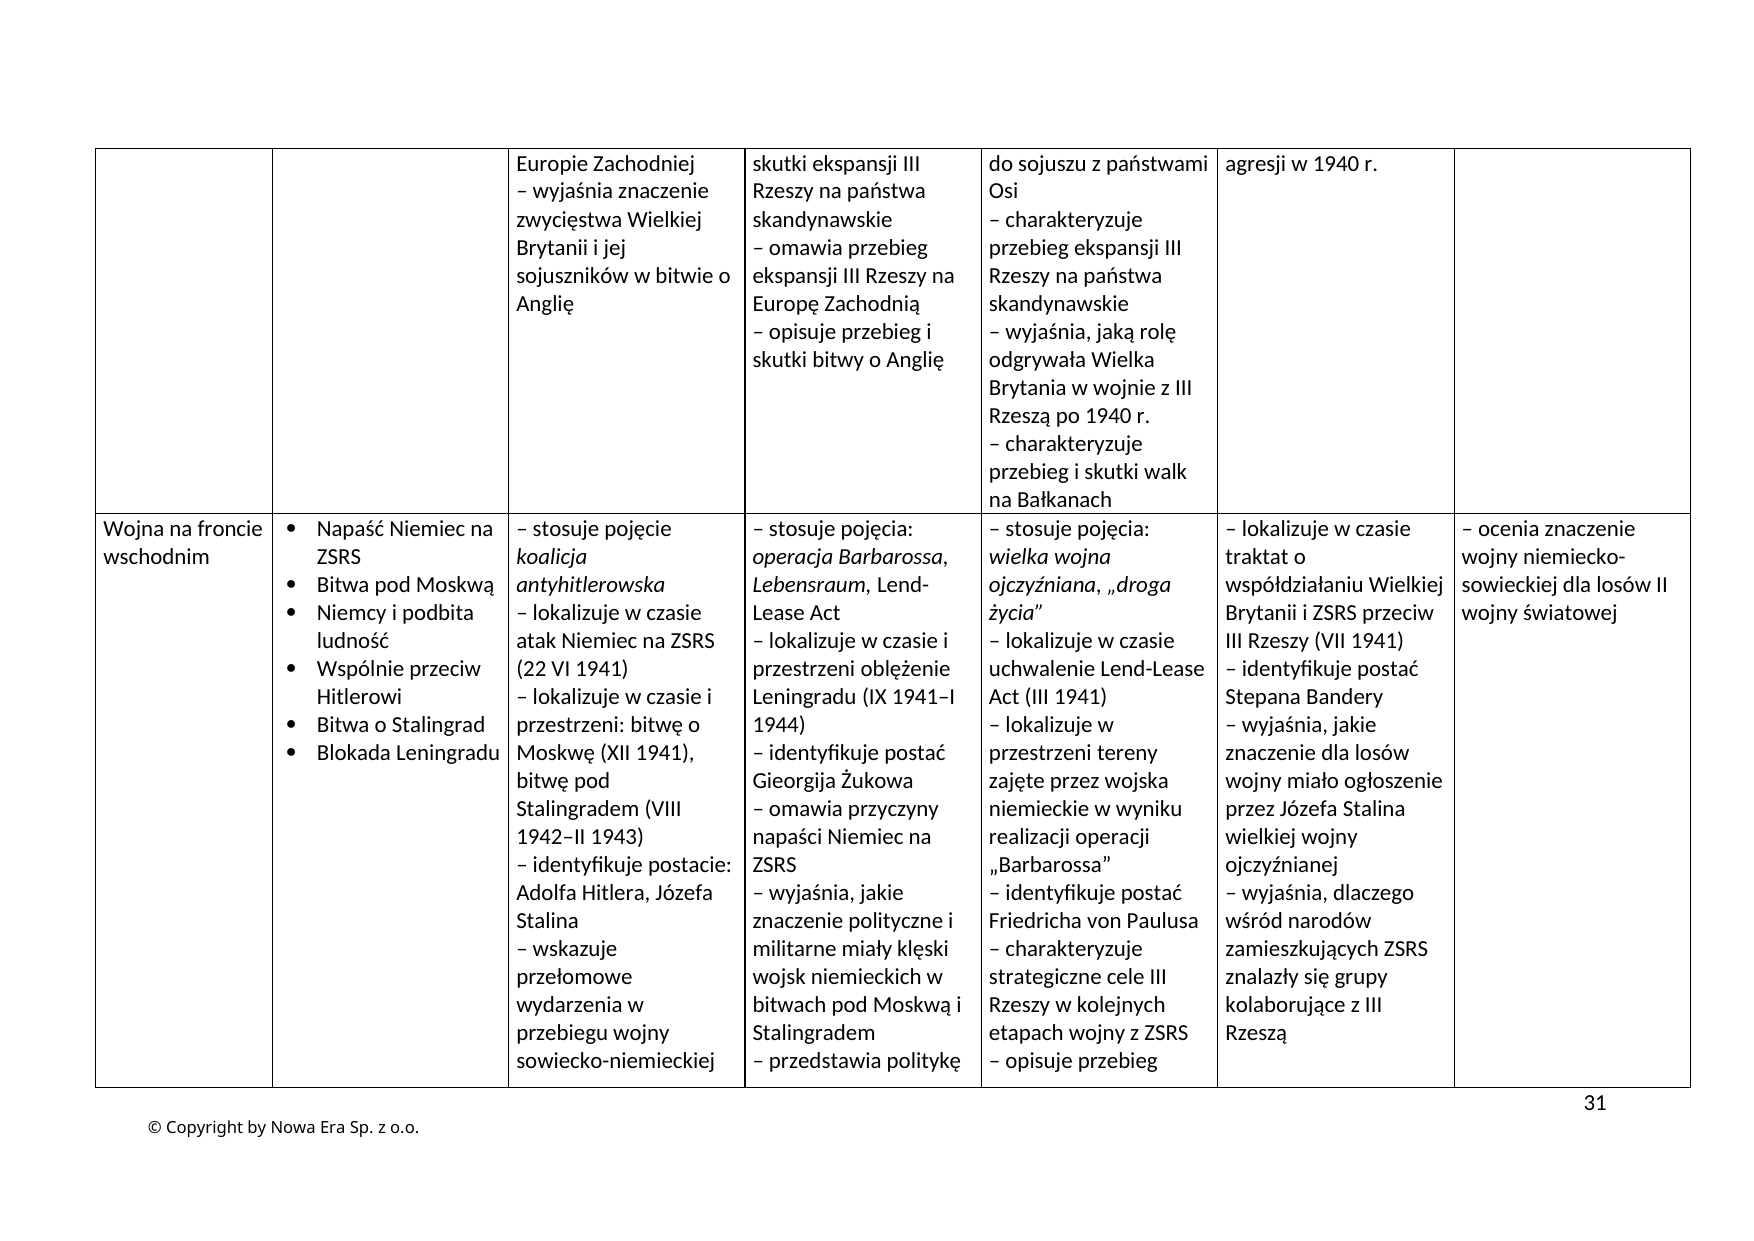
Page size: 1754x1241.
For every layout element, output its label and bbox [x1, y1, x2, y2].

table_cell [273, 514, 508, 1087]
table_cell [509, 149, 744, 513]
table_cell [1455, 149, 1690, 513]
table_cell [746, 514, 981, 1087]
table_cell [1218, 514, 1454, 1087]
table_cell [982, 149, 1217, 513]
table_cell [96, 149, 272, 513]
table_cell [1455, 514, 1690, 1087]
table_cell [96, 514, 272, 1087]
table_cell [746, 149, 981, 513]
table_cell [509, 514, 744, 1087]
table_cell [982, 514, 1217, 1087]
table_cell [273, 149, 508, 513]
table_cell [1218, 149, 1454, 513]
